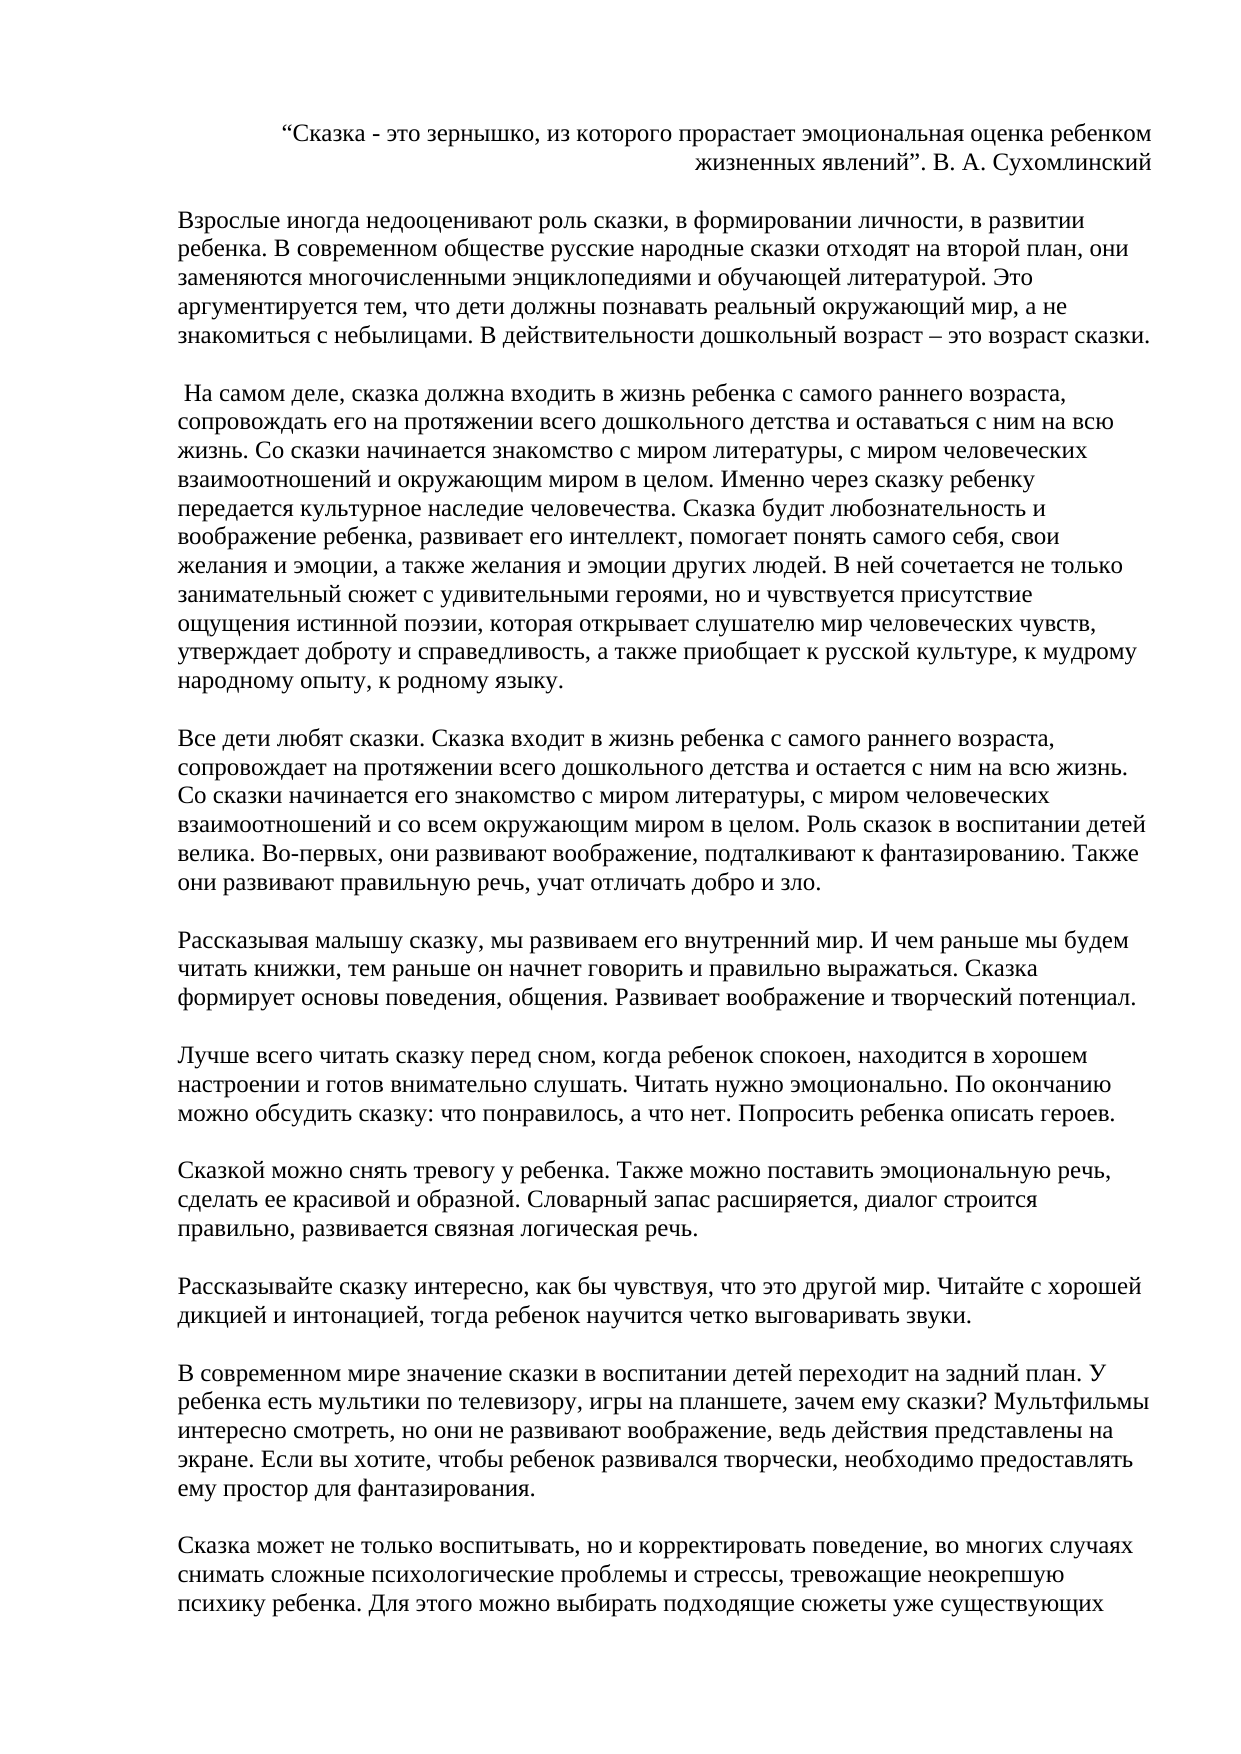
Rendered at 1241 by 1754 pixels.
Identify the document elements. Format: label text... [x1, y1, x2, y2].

text “Сказка - это зернышко, из которого прорастает эмоциональная оценка ребенком жизненных явлений”. В. А. Сухомлинский [177, 118, 1152, 176]
text Взрослые иногда недооценивают роль сказки, в формировании личности, в развитии ребенка. В современном обществе русские народные сказки отходят на второй план, они заменяются многочисленными энциклопедиями и обучающей литературой. Это аргументируется тем, что дети должны познавать реальный окружающий мир, а не знакомиться с небылицами. В действительности дошкольный возраст – это возраст сказки. [177, 205, 1152, 348]
text Лучше всего читать сказку перед сном, когда ребенок спокоен, находится в хорошем настроении и готов внимательно слушать. Читать нужно эмоционально. По окончанию можно обсудить сказку: что понравилось, а что нет. Попросить ребенка описать героев. [177, 1040, 1152, 1126]
text Сказкой можно снять тревогу у ребенка. Также можно поставить эмоциональную речь, сделать ее красивой и образной. Словарный запас расширяется, диалог строится правильно, развивается связная логическая речь. [177, 1156, 1152, 1242]
text Все дети любят сказки. Сказка входит в жизнь ребенка с самого раннего возраста, сопровождает на протяжении всего дошкольного детства и остается с ним на всю жизнь. Со сказки начинается его знакомство с миром литературы, с миром человеческих взаимоотношений и со всем окружающим миром в целом. Роль сказок в воспитании детей велика. Во-первых, они развивают воображение, подталкивают к фантазированию. Также они развивают правильную речь, учат отличать добро и зло. [177, 723, 1152, 896]
text В современном мире значение сказки в воспитании детей переходит на задний план. У ребенка есть мультики по телевизору, игры на планшете, зачем ему сказки? Мультфильмы интересно смотреть, но они не развивают воображение, ведь действия представлены на экране. Если вы хотите, чтобы ребенок развивался творчески, необходимо предоставлять ему простор для фантазирования. [177, 1358, 1152, 1501]
text Рассказывая малышу сказку, мы развиваем его внутренний мир. И чем раньше мы будем читать книжки, тем раньше он начнет говорить и правильно выражаться. Сказка формирует основы поведения, общения. Развивает воображение и творческий потенциал. [177, 925, 1152, 1011]
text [177, 1531, 1152, 1617]
text На самом деле, сказка должна входить в жизнь ребенка с самого раннего возраста, сопровождать его на протяжении всего дошкольного детства и оставаться с ним на всю жизнь. Со сказки начинается знакомство с миром литературы, с миром человеческих взаимоотношений и окружающим миром в целом. Именно через сказку ребенку передается культурное наследие человечества. Сказка будит любознательность и воображение ребенка, развивает его интеллект, помогает понять самого себя, свои желания и эмоции, а также желания и эмоции других людей. В ней сочетается не только занимательный сюжет с удивительными героями, но и чувствуется присутствие ощущения истинной поэзии, которая открывает слушателю мир человеческих чувств, утверждает доброту и справедливость, а также приобщает к русской культуре, к мудрому народному опыту, к родному языку. [177, 378, 1152, 694]
text Рассказывайте сказку интересно, как бы чувствуя, что это другой мир. Читайте с хорошей дикцией и интонацией, тогда ребенок научится четко выговаривать звуки. [177, 1271, 1152, 1328]
